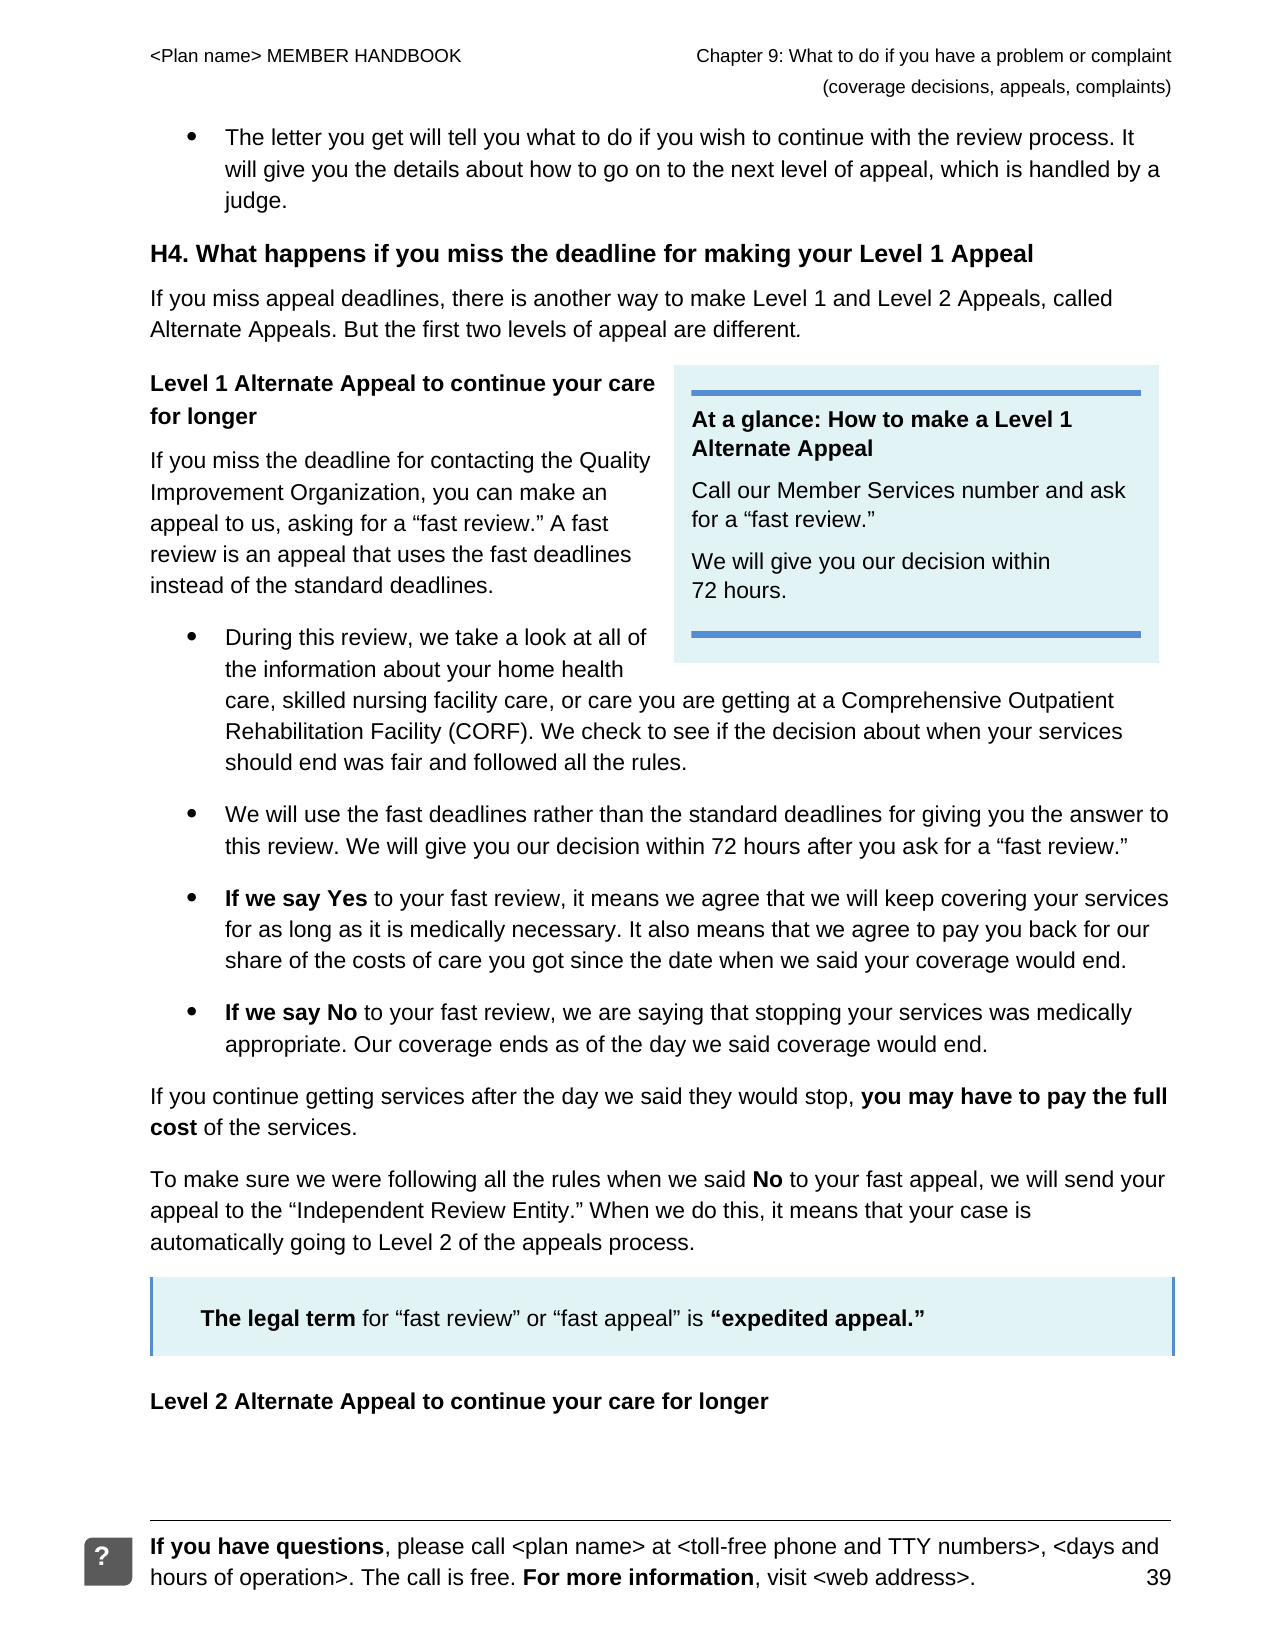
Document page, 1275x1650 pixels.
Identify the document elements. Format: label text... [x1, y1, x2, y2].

subtitle Level 1 Alternate Appeal to continue your care for longer [150, 364, 685, 431]
list To make sure we were following all the rules when we said No to your fast appeal, we will send your appeal to the “Independent Review Entity.” When we do this, it means that your case is automatically going to Level 2 of the appeals process. [150, 1162, 1171, 1256]
text If you miss appeal deadlines, there is another way to make Level 1 and Level 2 Appeals, called Alternate Appeals. But the first two levels of appeal are different. [150, 281, 1171, 344]
table_header The legal term for “fast review” or “fast appeal” is “expedited appeal.” [153, 1280, 1172, 1353]
subtitle Level 2 Alternate Appeal to continue your care for longer [150, 1383, 1096, 1416]
text If you continue getting services after the day we said they would stop, you may have to pay the full cost of the services. [150, 1079, 1171, 1142]
list We will use the fast deadlines rather than the standard deadlines for giving you the answer to this review. We will give you our decision within 72 hours after you ask for a “fast review.” [187, 798, 1171, 860]
text If you miss the deadline for contacting the Quality Improvement Organization, you can make an appeal to us, asking for a “fast review.” A fast review is an appeal that uses the fast deadlines instead of the standard deadlines. [150, 444, 674, 600]
list If we say No to your fast review, we are saying that stopping your services was medically appropriate. Our coverage ends as of the day we said coverage would end. [187, 996, 1171, 1058]
list The letter you get will tell you what to do if you wish to continue with the review process. It will give you the details about how to go on to the next level of appeal, which is handled by a judge. [187, 121, 1171, 214]
list During this review, we take a look at all of the information about your home health care, skilled nursing facility care, or care you are getting at a Comprehensive Outpatient Rehabilitation Facility (CORF). We check to see if the decision about when your services should end was fair and followed all the rules. [187, 621, 1171, 777]
subtitle H4. What happens if you miss the deadline for making your Level 1 Appeal [150, 235, 1096, 269]
list If we say Yes to your fast review, it means we agree that we will keep covering your services for as long as it is medically necessary. It also means that we agree to pay you back for our share of the costs of care you got since the date when we said your coverage would end. [187, 881, 1171, 975]
table_header At a glance: How to make a Level 1 Alternate Appeal Call our Member Services number and ask for a “fast review.” We will give you our decision within 72 hours. [686, 377, 1146, 650]
